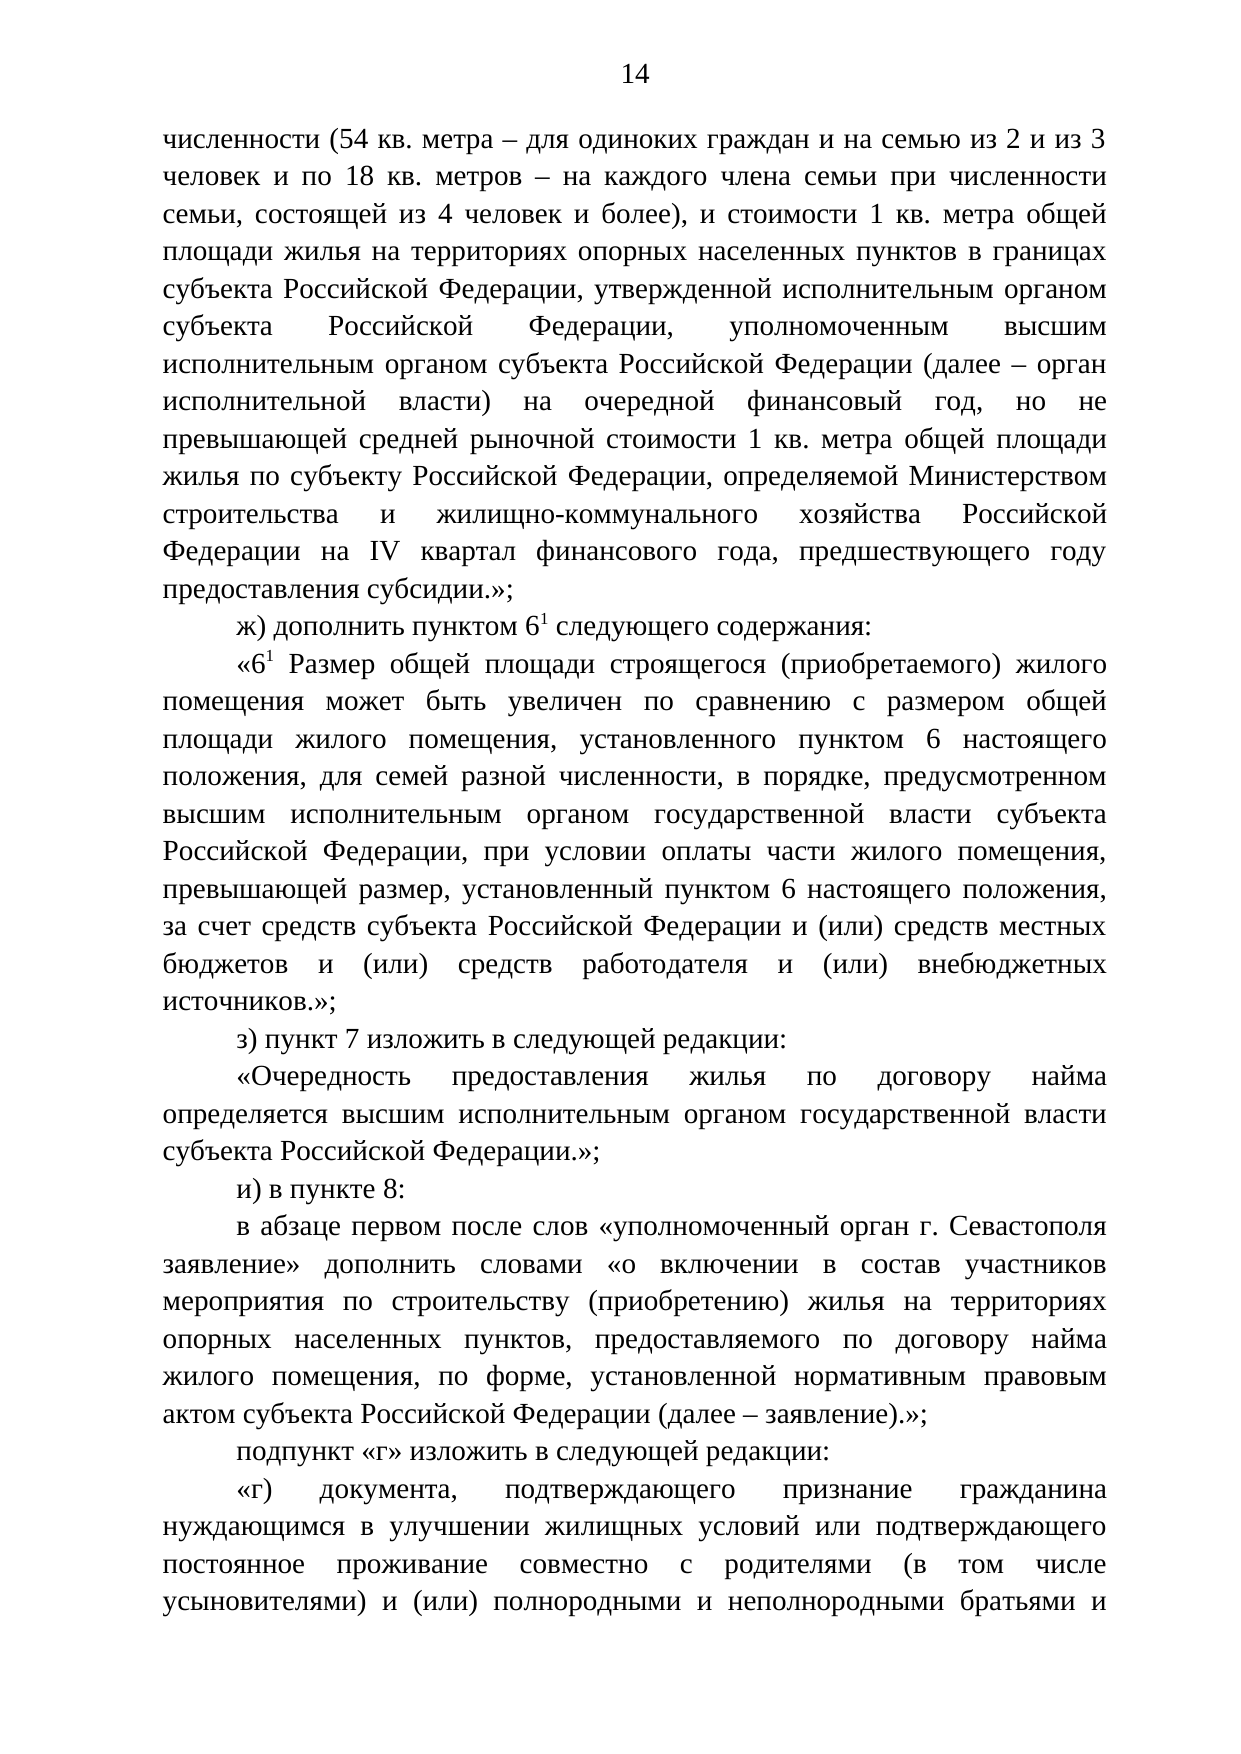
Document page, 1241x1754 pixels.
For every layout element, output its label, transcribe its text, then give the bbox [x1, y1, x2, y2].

text подпункт «г» изложить в следующей редакции: [162, 1431, 1107, 1468]
text и) в пункте 8: [162, 1168, 1107, 1206]
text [162, 1468, 1107, 1618]
text «61 Размер общей площади строящегося (приобретаемого) жилого помещения может быть увеличен по сравнению с размером общей площади жилого помещения, установленного пунктом 6 настоящего положения, для семей разной численности, в порядке, предусмотренном высшим исполнительным органом государственной власти субъекта Российской Федерации, при условии оплаты части жилого помещения, превышающей размер, установленный пунктом 6 настоящего положения, за счет средств субъекта Российской Федерации и (или) средств местных бюджетов и (или) средств работодателя и (или) внебюджетных источников.»; [162, 643, 1107, 1018]
text «Очередность предоставления жилья по договору найма определяется высшим исполнительным органом государственной власти субъекта Российской Федерации.»; [162, 1056, 1107, 1168]
text в абзаце первом после слов «уполномоченный орган г. Севастополя заявление» дополнить словами «о включении в состав участников мероприятия по строительству (приобретению) жилья на территориях опорных населенных пунктов, предоставляемого по договору найма жилого помещения, по форме, установленной нормативным правовым актом субъекта Российской Федерации (далее – заявление).»; [162, 1206, 1107, 1431]
text з) пункт 7 изложить в следующей редакции: [162, 1018, 1107, 1056]
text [162, 118, 1107, 606]
text ж) дополнить пунктом 61 следующего содержания: [162, 606, 1107, 643]
